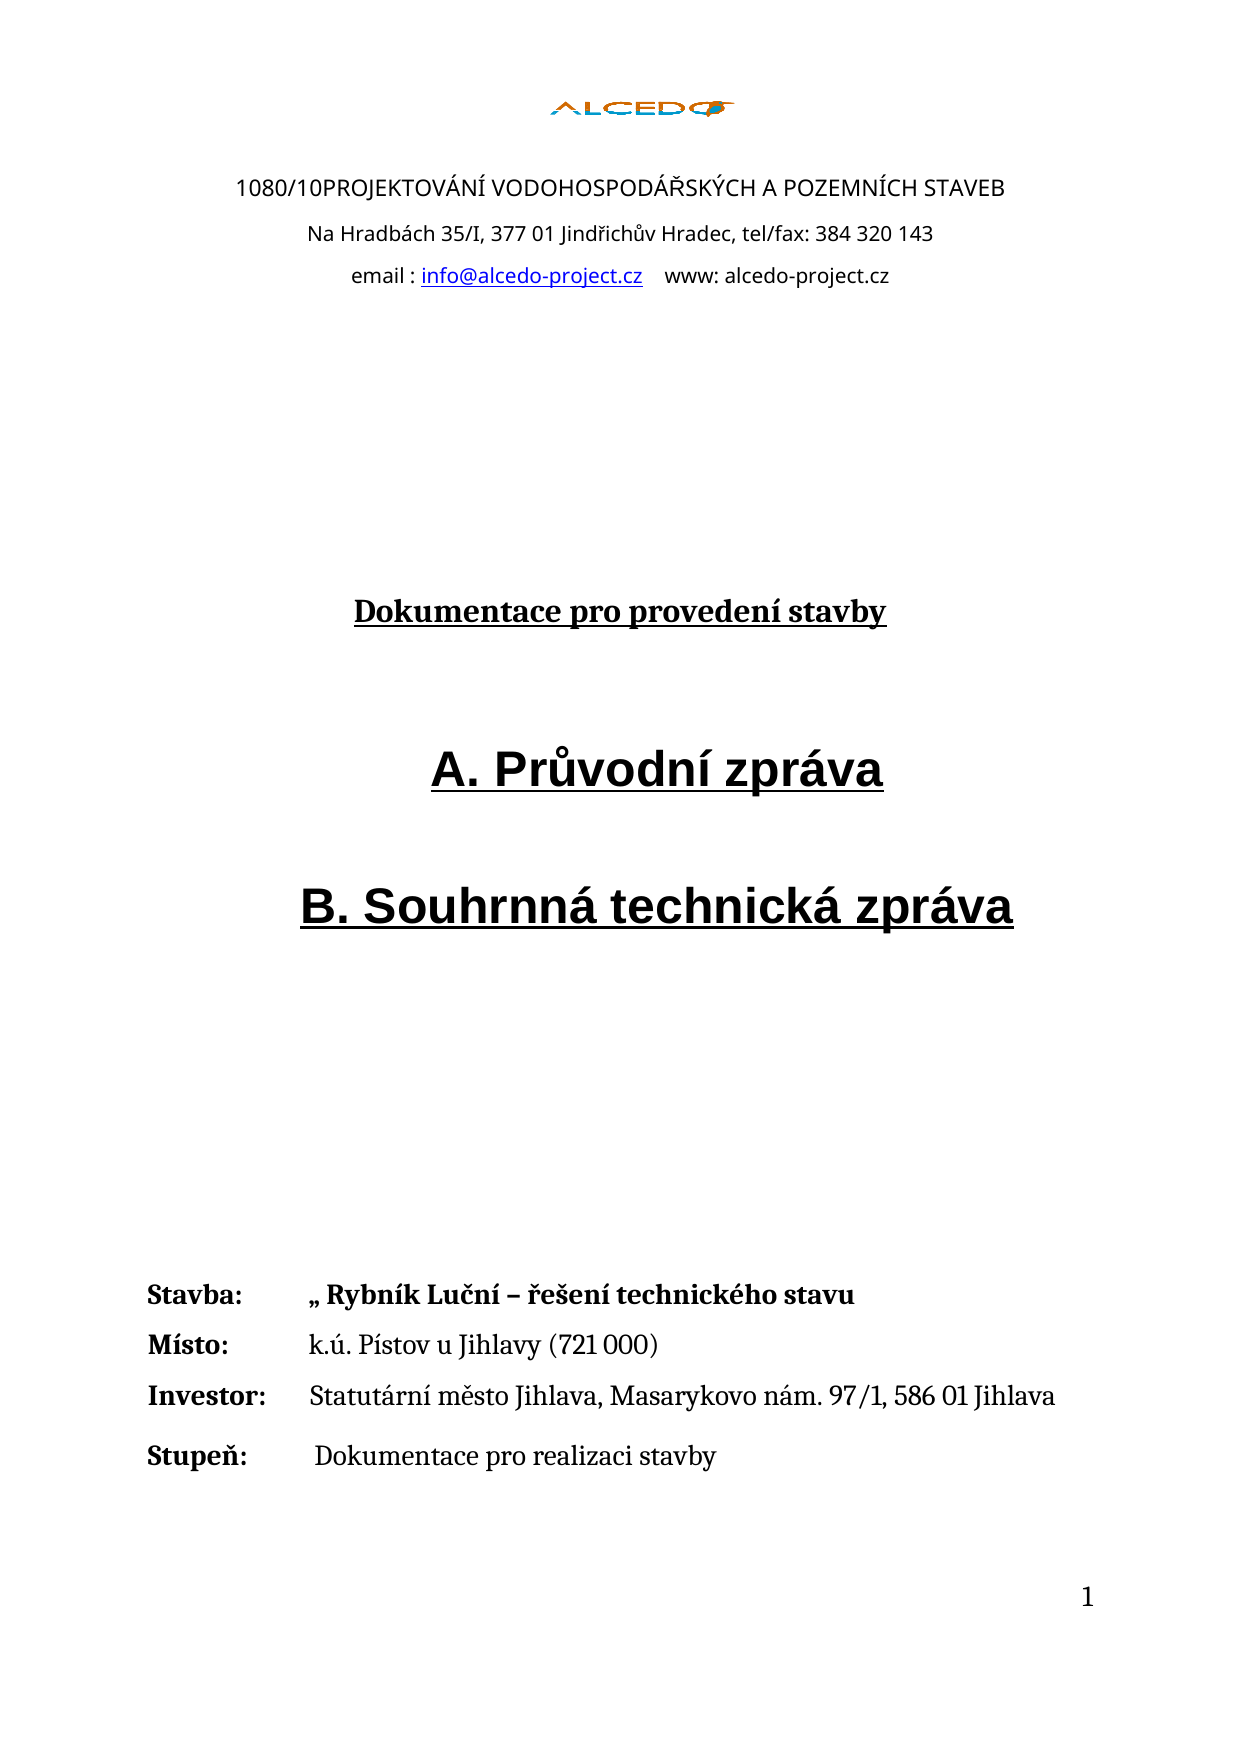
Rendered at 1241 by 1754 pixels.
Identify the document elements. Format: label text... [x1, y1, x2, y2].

text Investor: Statutární město Jihlava, Masarykovo nám. 97/1, 586 01 Jihlava [148, 1379, 1092, 1412]
text A. Průvodní zpráva [221, 740, 1092, 797]
text Stavba: „ Rybník Luční – řešení technického stavu [148, 1278, 1092, 1312]
text 1080/10PROJEKTOVÁNÍ VODOHOSPODÁŘSKÝCH A POZEMNÍCH STAVEB [148, 118, 1092, 203]
text Dokumentace pro provedení stavby [148, 593, 1092, 631]
text email : info@alcedo-project.cz www: alcedo-project.cz [148, 261, 1092, 290]
text Na Hradbách 35/I, 377 01 Jindřichův Hradec, tel/fax: 384 320 143 [148, 219, 1092, 247]
text Místo: k.ú. Pístov u Jihlavy (721 000) [148, 1328, 1092, 1362]
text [148, 1439, 1092, 1472]
text B. Souhrnná technická zpráva [221, 876, 1092, 933]
